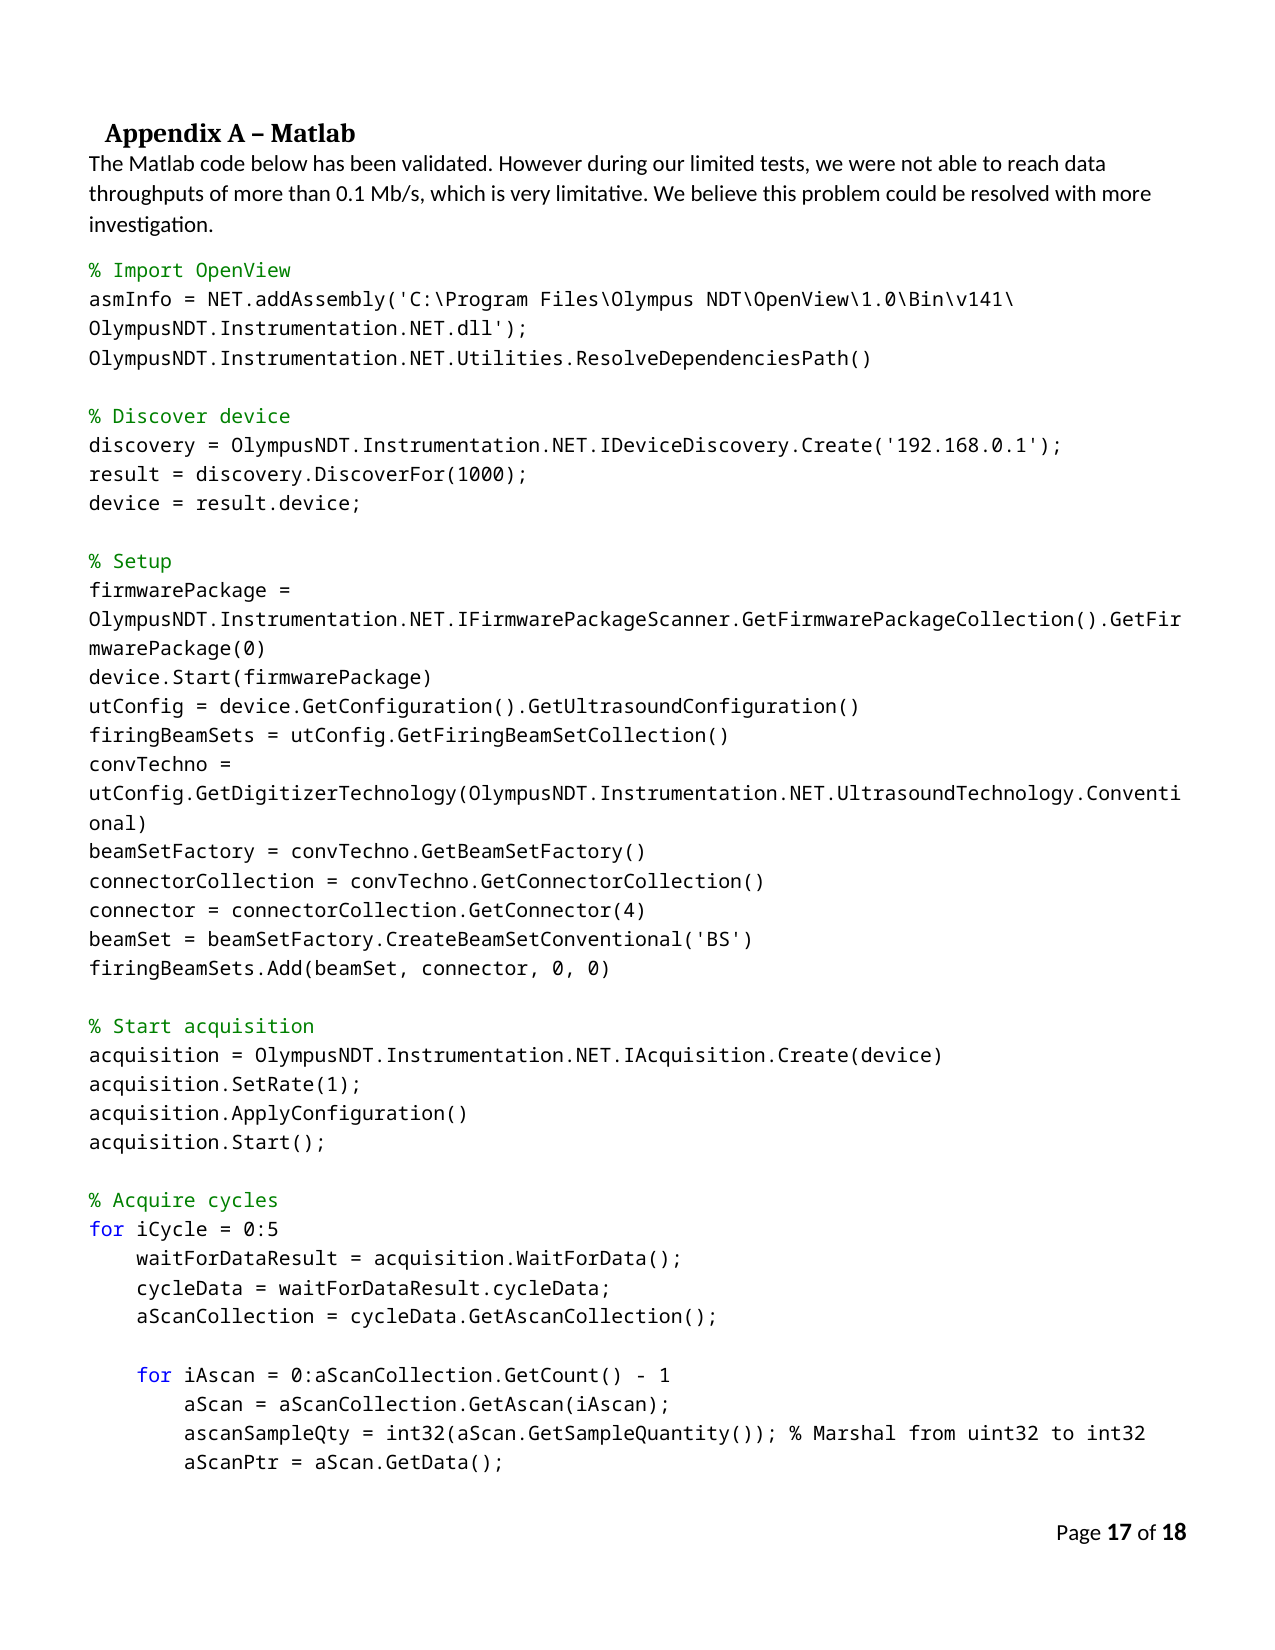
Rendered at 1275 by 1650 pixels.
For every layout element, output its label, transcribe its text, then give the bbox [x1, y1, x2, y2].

text % Import OpenView [89, 257, 1186, 283]
text % Acquire cycles [89, 1187, 1186, 1213]
text aScanPtr = aScan.GetData(); [89, 1448, 1186, 1475]
text connector = connectorCollection.GetConnector(4) [89, 896, 1186, 923]
text beamSetFactory = convTechno.GetBeamSetFactory() [89, 838, 1186, 865]
text discovery = OlympusNDT.Instrumentation.NET.IDeviceDiscovery.Create('192.168.0.1'); [89, 431, 1186, 458]
text utConfig = device.GetConfiguration().GetUltrasoundConfiguration() [89, 692, 1186, 719]
text ascanSampleQty = int32(aScan.GetSampleQuantity()); % Marshal from uint32 to int32 [89, 1419, 1186, 1446]
subtitle Appendix A – Matlab [104, 118, 1186, 149]
text for iAscan = 0:aScanCollection.GetCount() - 1 [89, 1361, 1186, 1388]
text firingBeamSets = utConfig.GetFiringBeamSetCollection() [89, 722, 1186, 748]
text % Setup [89, 547, 1186, 574]
text acquisition = OlympusNDT.Instrumentation.NET.IAcquisition.Create(device) [89, 1041, 1186, 1068]
text device.Start(firmwarePackage) [89, 663, 1186, 690]
text connectorCollection = convTechno.GetConnectorCollection() [89, 867, 1186, 894]
text % Start acquisition [89, 1012, 1186, 1039]
text result = discovery.DiscoverFor(1000); [89, 460, 1186, 487]
text device = result.device; [89, 489, 1186, 516]
text OlympusNDT.Instrumentation.NET.Utilities.ResolveDependenciesPath() [89, 344, 1186, 371]
text aScanCollection = cycleData.GetAscanCollection(); [89, 1303, 1186, 1330]
text acquisition.Start(); [89, 1128, 1186, 1155]
text firingBeamSets.Add(beamSet, connector, 0, 0) [89, 954, 1186, 981]
text cycleData = waitForDataResult.cycleData; [89, 1274, 1186, 1301]
text acquisition.ApplyConfiguration() [89, 1099, 1186, 1126]
text acquisition.SetRate(1); [89, 1070, 1186, 1097]
text beamSet = beamSetFactory.CreateBeamSetConventional('BS') [89, 925, 1186, 952]
text waitForDataResult = acquisition.WaitForData(); [89, 1245, 1186, 1272]
text aScan = aScanCollection.GetAscan(iAscan); [89, 1390, 1186, 1417]
text firmwarePackage = OlympusNDT.Instrumentation.NET.IFirmwarePackageScanner.GetFirmwarePackageCollection().GetFirmwarePackage(0) [89, 576, 1186, 661]
text convTechno = utConfig.GetDigitizerTechnology(OlympusNDT.Instrumentation.NET.UltrasoundTechnology.Conventional) [89, 751, 1186, 836]
text The Matlab code below has been validated. However during our limited tests, we were not able to reach data throughputs of more than 0.1 Mb/s, which is very limitative. We believe this problem could be resolved with more investigation. [89, 149, 1186, 238]
text asmInfo = NET.addAssembly('C:\Program Files\Olympus NDT\OpenView\1.0\Bin\v141\OlympusNDT.Instrumentation.NET.dll'); [89, 286, 1186, 342]
text % Discover device [89, 402, 1186, 429]
text for iCycle = 0:5 [89, 1216, 1186, 1243]
